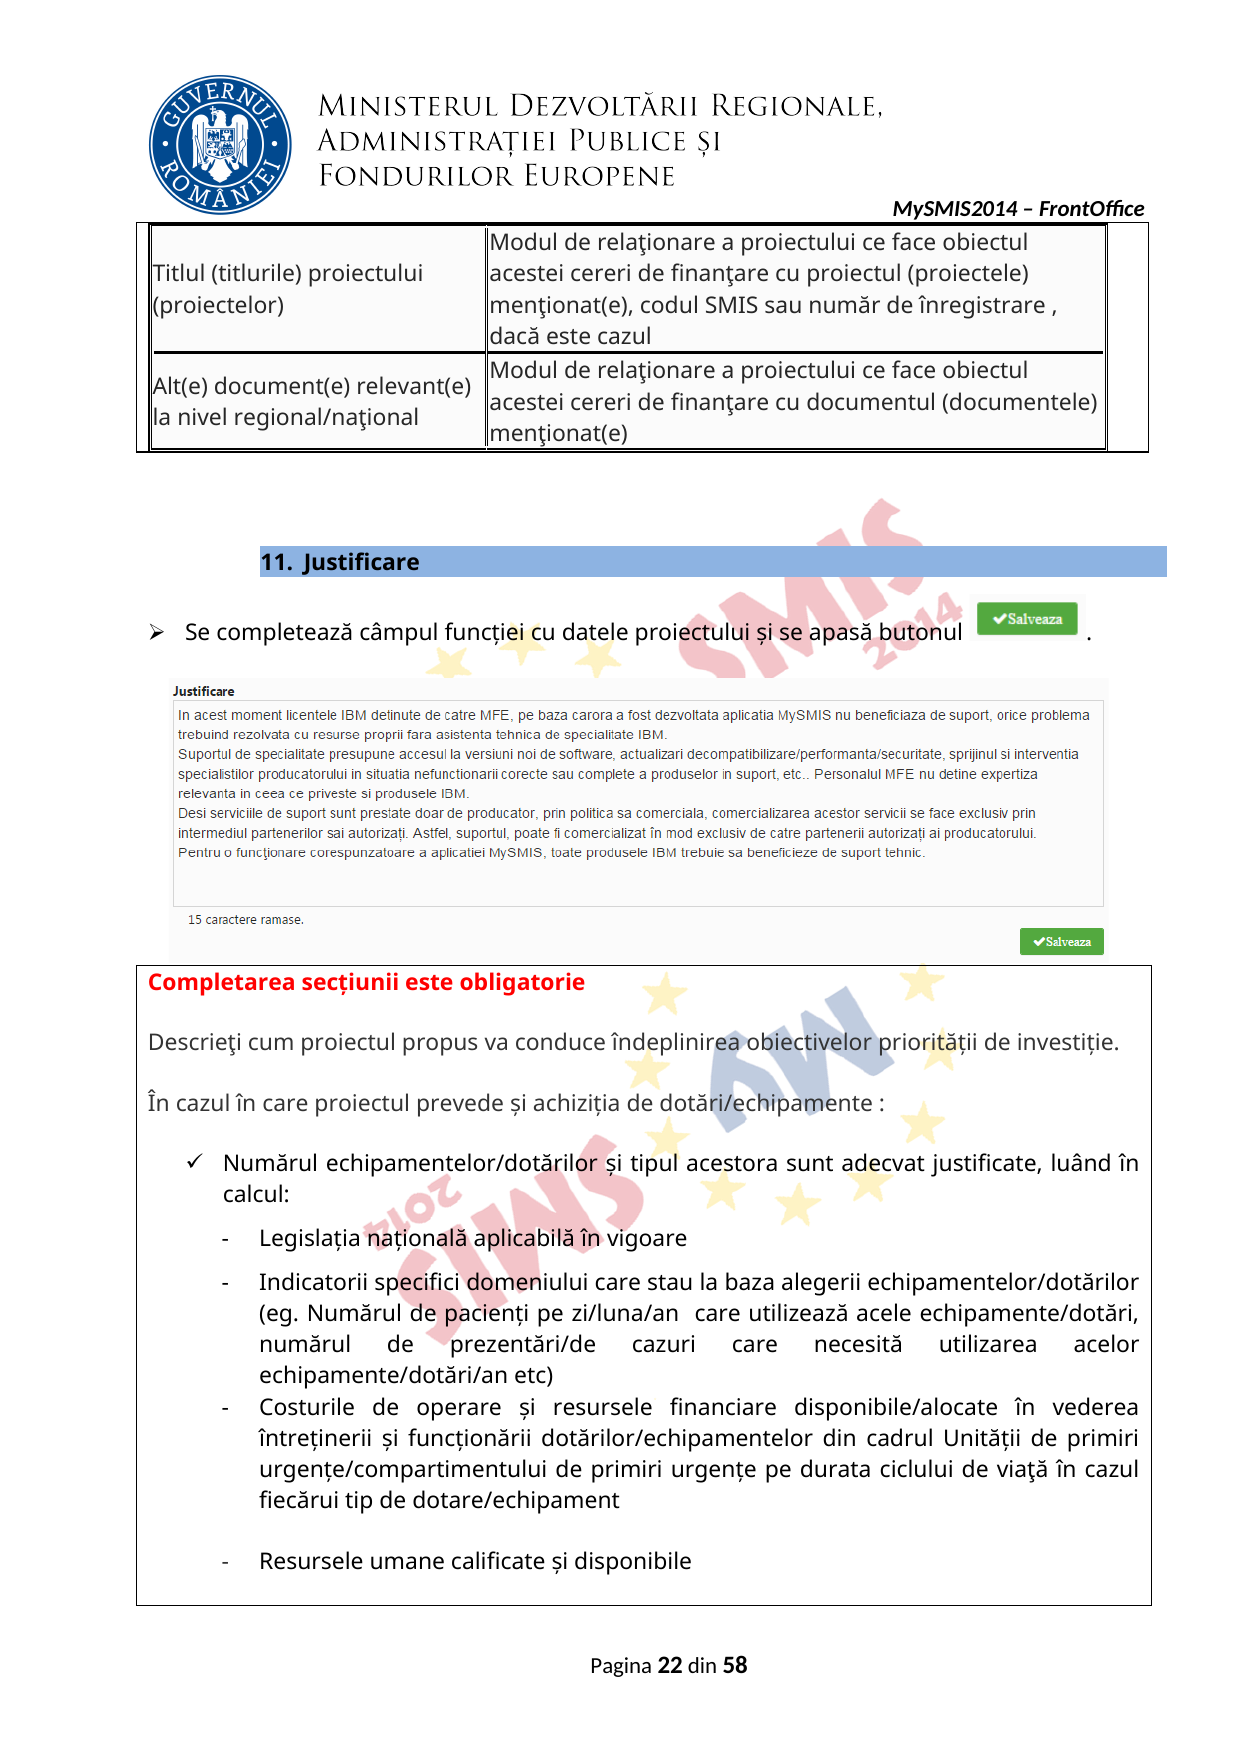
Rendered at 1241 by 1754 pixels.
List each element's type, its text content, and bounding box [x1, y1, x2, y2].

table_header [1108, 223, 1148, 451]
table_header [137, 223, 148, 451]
subtitle Justificare [260, 546, 1167, 577]
picture [155, 647, 1159, 1540]
picture [155, 302, 1159, 641]
picture [147, 73, 893, 216]
list Se completează câmpul funcției cu datele proiectului și se apasă butonul . [148, 594, 1167, 647]
